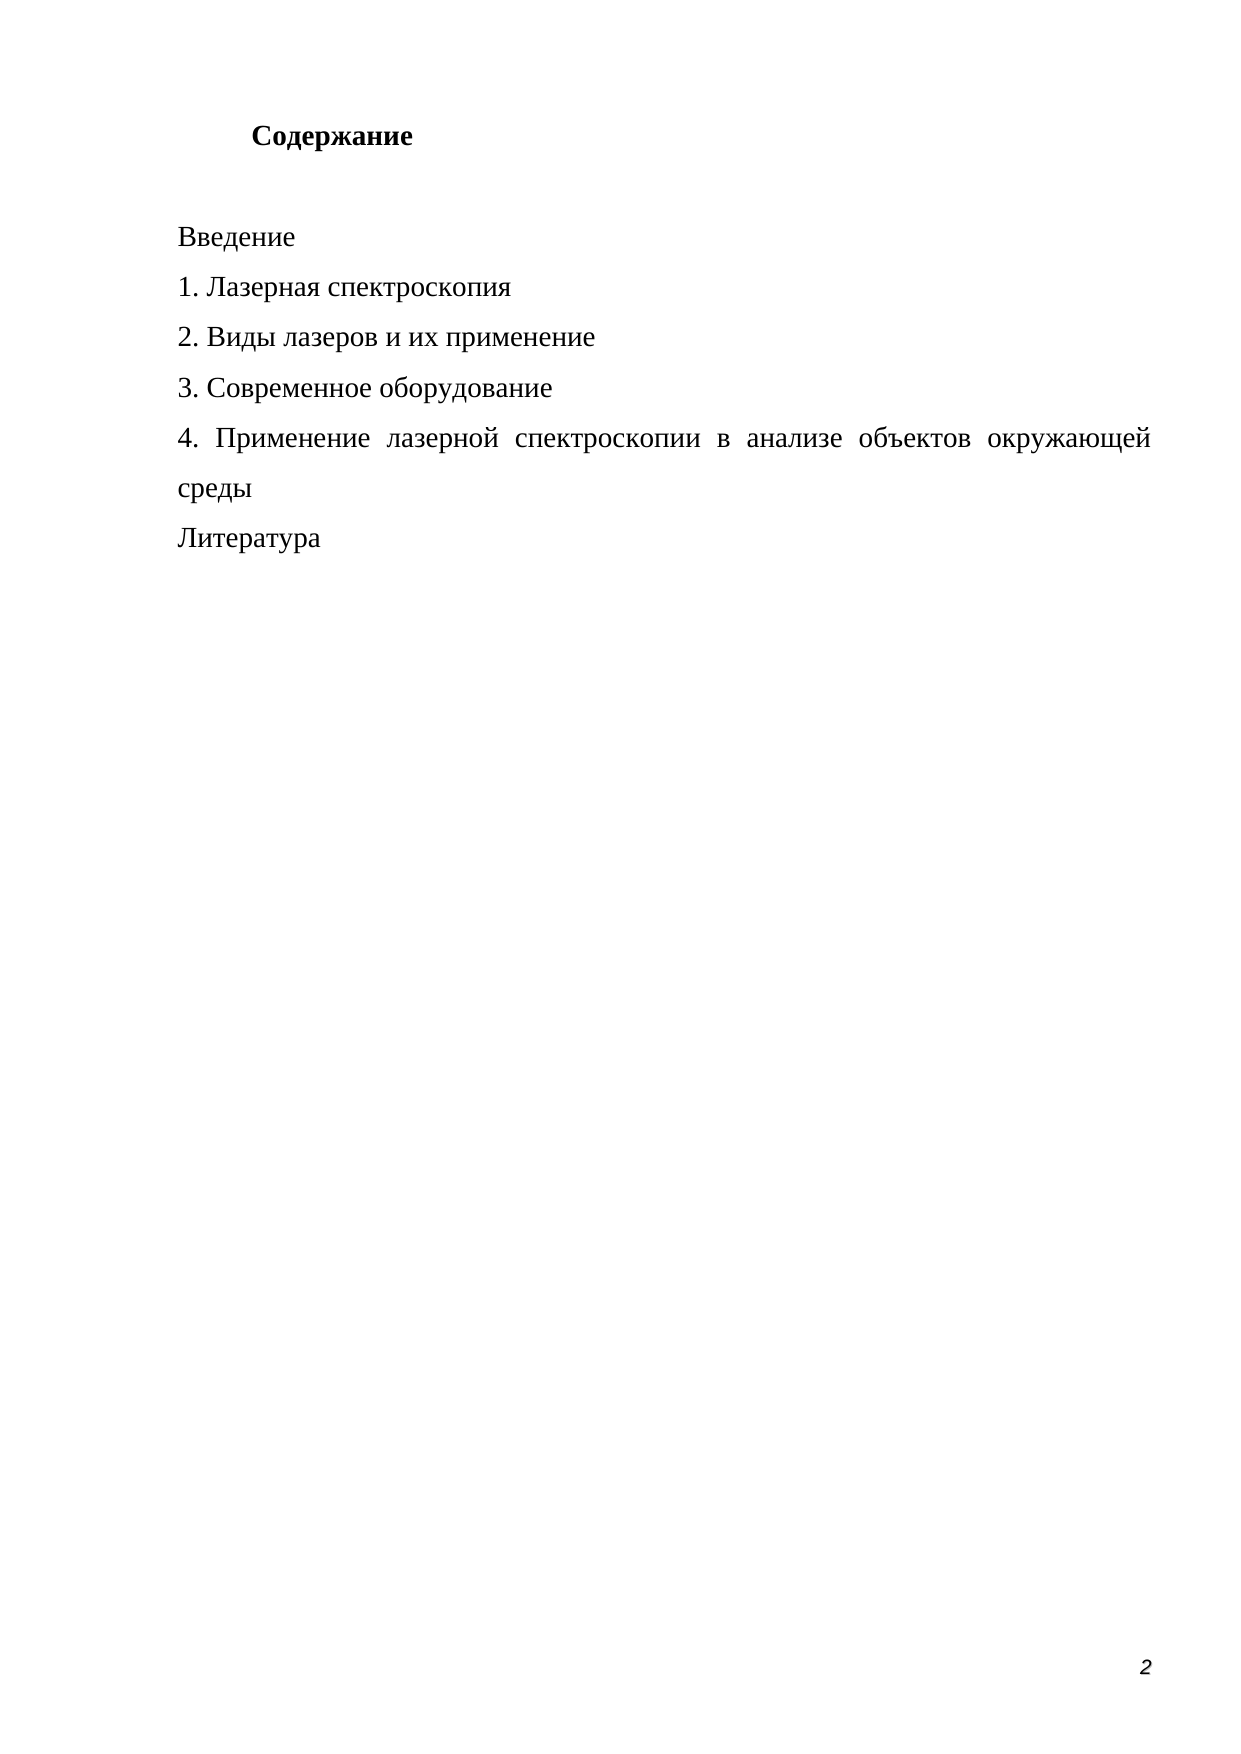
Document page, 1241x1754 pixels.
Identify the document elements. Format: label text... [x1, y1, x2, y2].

text Введение [177, 219, 1152, 252]
text 1. Лазерная спектроскопия [177, 269, 1152, 303]
text 2. Виды лазеров и их применение [177, 319, 1152, 353]
text 3. Современное оборудование [177, 370, 1152, 403]
text 4. Применение лазерной спектроскопии в анализе объектов окружающей среды [177, 420, 1152, 504]
text Литература [177, 521, 1152, 554]
text Содержание [177, 118, 1152, 152]
